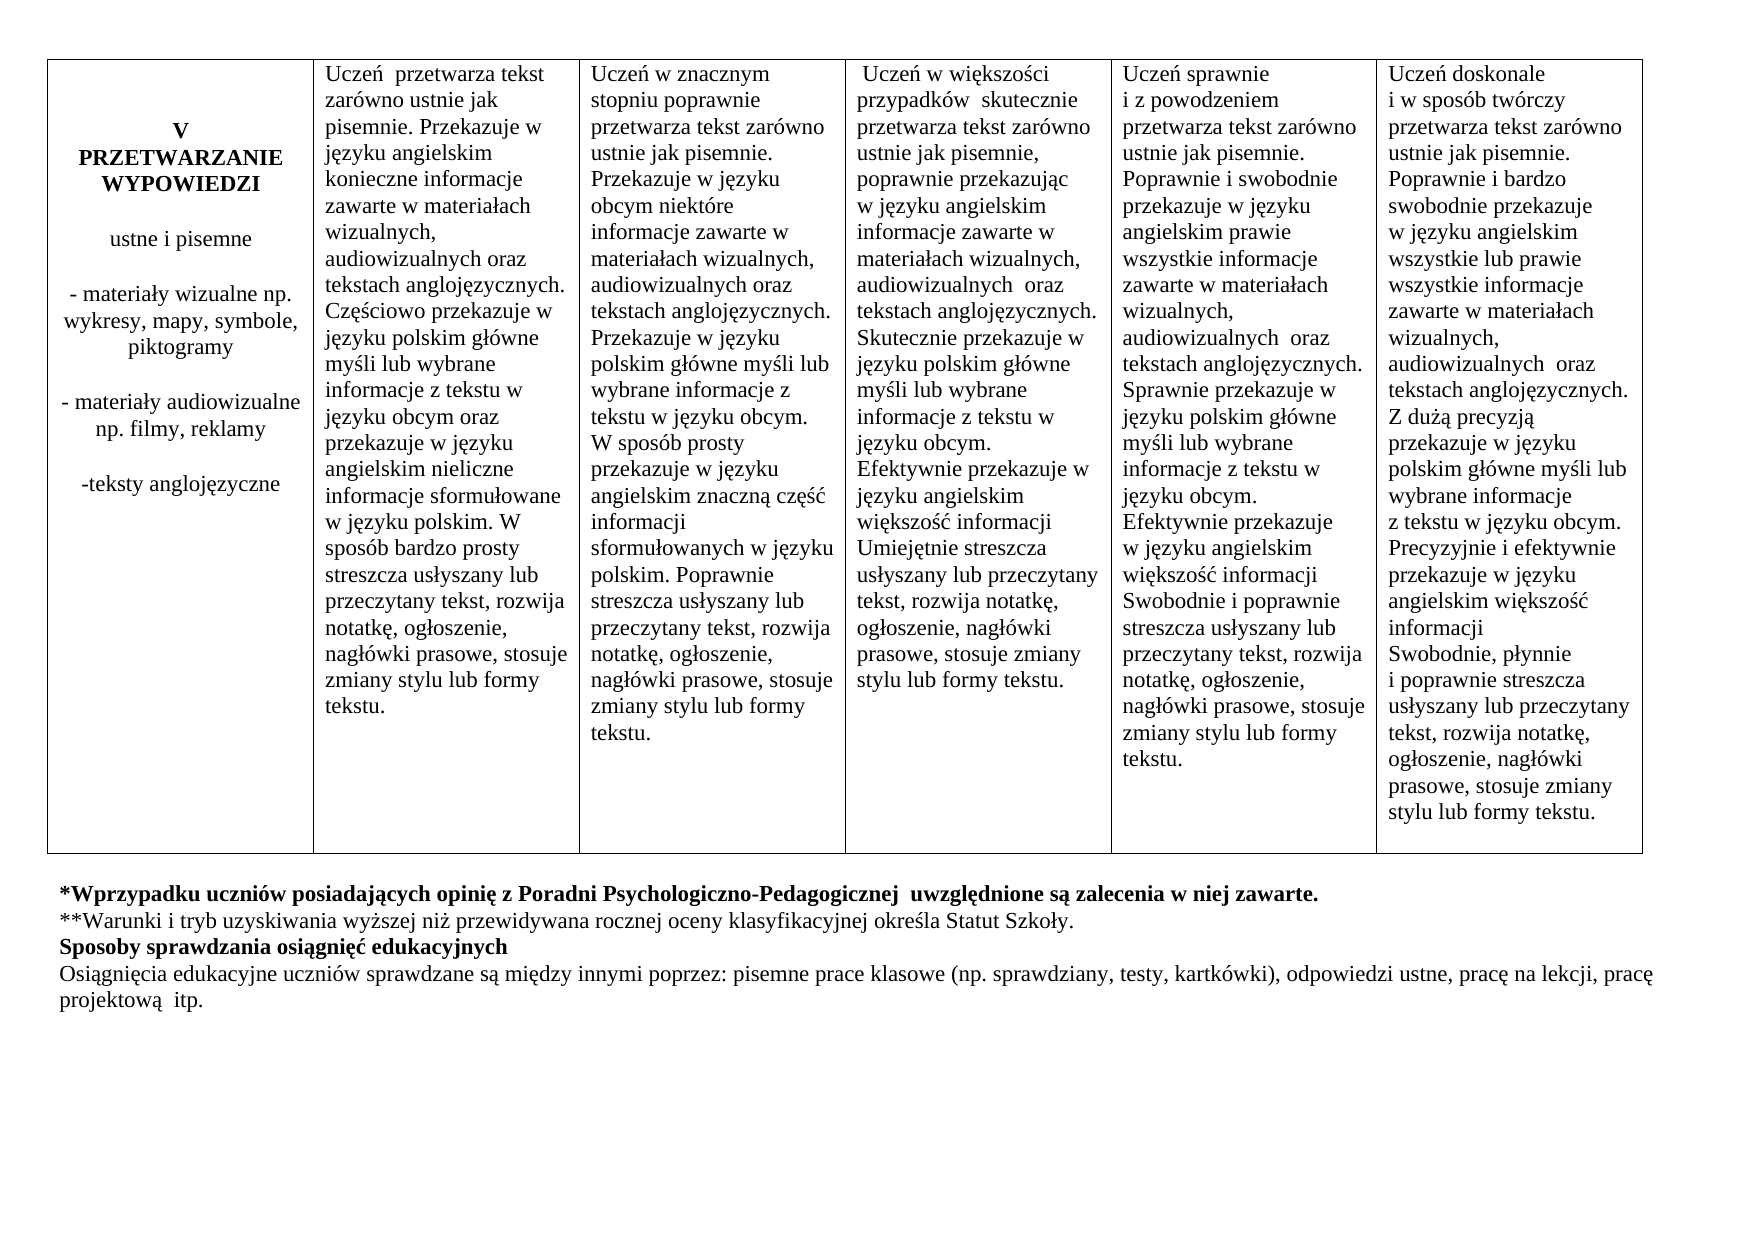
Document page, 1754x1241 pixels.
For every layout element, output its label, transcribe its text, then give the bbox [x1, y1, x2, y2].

table_cell Uczeń w większości przypadków skutecznie przetwarza tekst zarówno ustnie jak pisemnie, poprawnie przekazując w języku angielskim informacje zawarte w materiałach wizualnych, audiowizualnych oraz tekstach anglojęzycznych. Skutecznie przekazuje w języku polskim główne myśli lub wybrane informacje z tekstu w języku obcym. Efektywnie przekazuje w języku angielskim większość informacjinformacjeneformacjeie szkody); la fakty od opinii sformułowanych w języku polskim. Umiejętnie streszcza usłyszany lub przeczytany tekst, rozwija notatkę, ogłoszenie, nagłówki prasowe, stosuje zmiany stylu lub formy tekstu. [846, 60, 1111, 853]
text Osiągnięcia edukacyjne uczniów sprawdzane są między innymi poprzez: pisemne prace klasowe (np. sprawdziany, testy, kartkówki), odpowiedzi ustne, pracę na lekcji, pracę projektową itp. [59, 959, 1695, 1012]
table_cell Uczeń doskonale i w sposób twórczy przetwarza tekst zarówno ustnie jak pisemnie. Poprawnie i bardzo swobodnie przekazuje w języku angielskim wszystkie lub prawie wszystkie informacje zawarte w materiałach wizualnych, audiowizualnych oraz tekstach anglojęzycznych. Z dużą precyzją przekazuje w języku polskim główne myśli lub wybrane informacje z tekstu w języku obcym. Precyzyjnie i efektywnie przekazuje w języku angielskim większość informacjinformacjeneformacjeie szkody); la fakty od opinii sformułowanych w języku polskim. Swobodnie, płynnie i poprawnie streszcza usłyszany lub przeczytany tekst, rozwija notatkę, ogłoszenie, nagłówki prasowe, stosuje zmiany stylu lub formy tekstu. [1377, 60, 1642, 853]
table_cell V PRZETWARZANIE WYPOWIEDZI ustne i pisemne - materiały wizualne np. wykresy, mapy, symbole, piktogramy - materiały audiowizualne np. filmy, reklamy -teksty anglojęzyczne [48, 60, 313, 853]
text Sposoby sprawdzania osiągnięć edukacyjnych [59, 933, 1695, 959]
table_cell Uczeń przetwarza tekst zarówno ustnie jak pisemnie. Przekazuje w języku angielskim konieczne informacje zawarte w materiałach wizualnych, audiowizualnych oraz tekstach anglojęzycznych. Częściowo przekazuje w języku polskim główne myśli lub wybrane informacje z tekstu w języku obcym oraz przekazuje w języku angielskim nieliczne informacje sformułowane w języku polskim. W sposób bardzo prosty streszcza usłyszany lub przeczytany tekst, rozwija notatkę, ogłoszenie, nagłówki prasowe, stosuje zmiany stylu lub formy tekstu. [314, 60, 579, 853]
text *Wprzypadku uczniów posiadających opinię z Poradni Psychologiczno-Pedagogicznej uwzględnione są zalecenia w niej zawarte. [59, 881, 1695, 907]
table_cell Uczeń sprawnie i z powodzeniem przetwarza tekst zarówno ustnie jak pisemnie. Poprawnie i swobodnie przekazuje w języku angielskim prawie wszystkie informacje zawarte w materiałach wizualnych, audiowizualnych oraz tekstach anglojęzycznych. Sprawnie przekazuje w języku polskim główne myśli lub wybrane informacje z tekstu w języku obcym. Efektywnie przekazuje w języku angielskim większość informacjinformacjeneformacjeie szkody); la fakty od opinii sformułowanych w języku polskim. Swobodnie i poprawnie streszcza usłyszany lub przeczytany tekst, rozwija notatkę, ogłoszenie, nagłówki prasowe, stosuje zmiany stylu lub formy tekstu. [1112, 60, 1376, 853]
table_cell Uczeń w znacznym stopniu poprawnie przetwarza tekst zarówno ustnie jak pisemnie. Przekazuje w języku obcym niektóre informacje zawarte w materiałach wizualnych, audiowizualnych oraz tekstach anglojęzycznych. Przekazuje w języku polskim główne myśli lub wybrane informacje z tekstu w języku obcym. W sposób prosty przekazuje w języku angielskim znaczną część informacji sformułowanych w języku polskim. Poprawnie streszcza usłyszany lub przeczytany tekst, rozwija notatkę, ogłoszenie, nagłówki prasowe, stosuje zmiany stylu lub formy tekstu. [580, 60, 845, 853]
text **Warunki i tryb uzyskiwania wyższej niż przewidywana rocznej oceny klasyfikacyjnej określa Statut Szkoły. [59, 907, 1695, 933]
